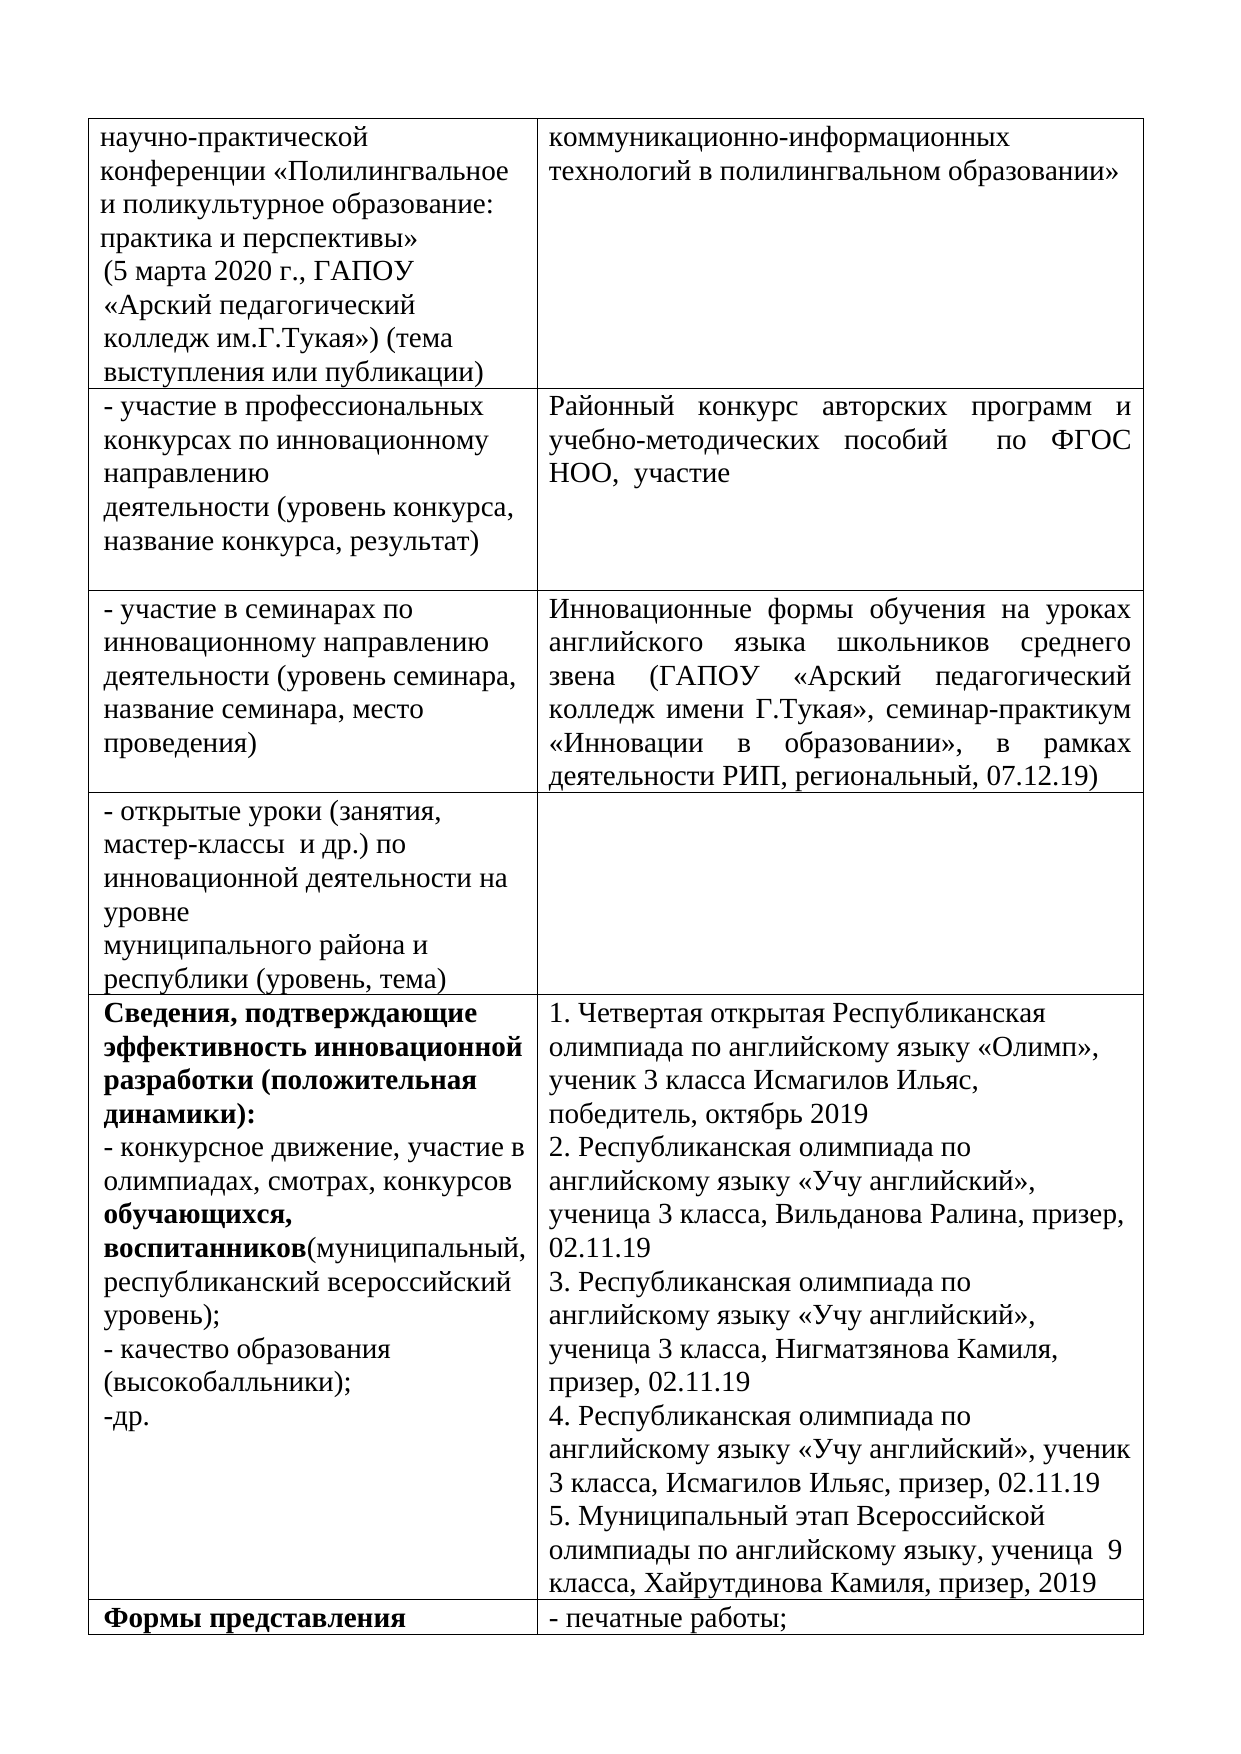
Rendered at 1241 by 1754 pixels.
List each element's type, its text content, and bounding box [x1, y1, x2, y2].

table_cell 1. Четвертая открытая Республиканская олимпиада по английскому языку «Олимп», ученик 3 класса Исмагилов Ильяс, победитель, октябрь 2019 2. Республиканская олимпиада по английскому языку «Учу английский», ученица 3 класса, Вильданова Ралина, призер, 02.11.19 3. Республиканская олимпиада по английскому языку «Учу английский», ученица 3 класса, Нигматзянова Камиля, призер, 02.11.19 4. Республиканская олимпиада по английскому языку «Учу английский», ученик 3 класса, Исмагилов Ильяс, призер, 02.11.19 5. Муниципальный этап Всероссийской олимпиады по английскому языку, ученица 9 класса, Хайрутдинова Камиля, призер, 2019 [538, 995, 1143, 1599]
table_cell Сведения, подтверждающие эффективность инновационной разработки (положительная динамики): - конкурсное движение, участие в олимпиадах, смотрах, конкурсов обучающихся, воспитанников(муниципальный, республиканский всероссийский уровень); - качество образования (высокобалльники); -др. [89, 995, 537, 1599]
table_cell Инновационные формы обучения на уроках английского языка школьников среднего звена (ГАПОУ «Арский педагогический колледж имени Г.Тукая», семинар-практикум «Инновации в образовании», в рамках деятельности РИП, региональный, 07.12.19) [538, 591, 1143, 792]
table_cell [538, 1600, 1143, 1634]
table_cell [538, 119, 1143, 387]
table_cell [89, 119, 537, 387]
table_cell Районный конкурс авторских программ и учебно-методических пособий по ФГОС НОО, участие [538, 389, 1143, 590]
table_cell [538, 793, 1143, 994]
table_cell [89, 1600, 537, 1634]
table_cell - открытые уроки (занятия, мастер-классы и др.) по инновационной деятельности на уровне муниципального района и республики (уровень, тема) [89, 793, 537, 994]
table_cell - участие в семинарах по инновационному направлению деятельности (уровень семинара, название семинара, место проведения) [89, 591, 537, 792]
table_cell - участие в профессиональных конкурсах по инновационному направлению деятельности (уровень конкурса, название конкурса, результат) [89, 389, 537, 590]
